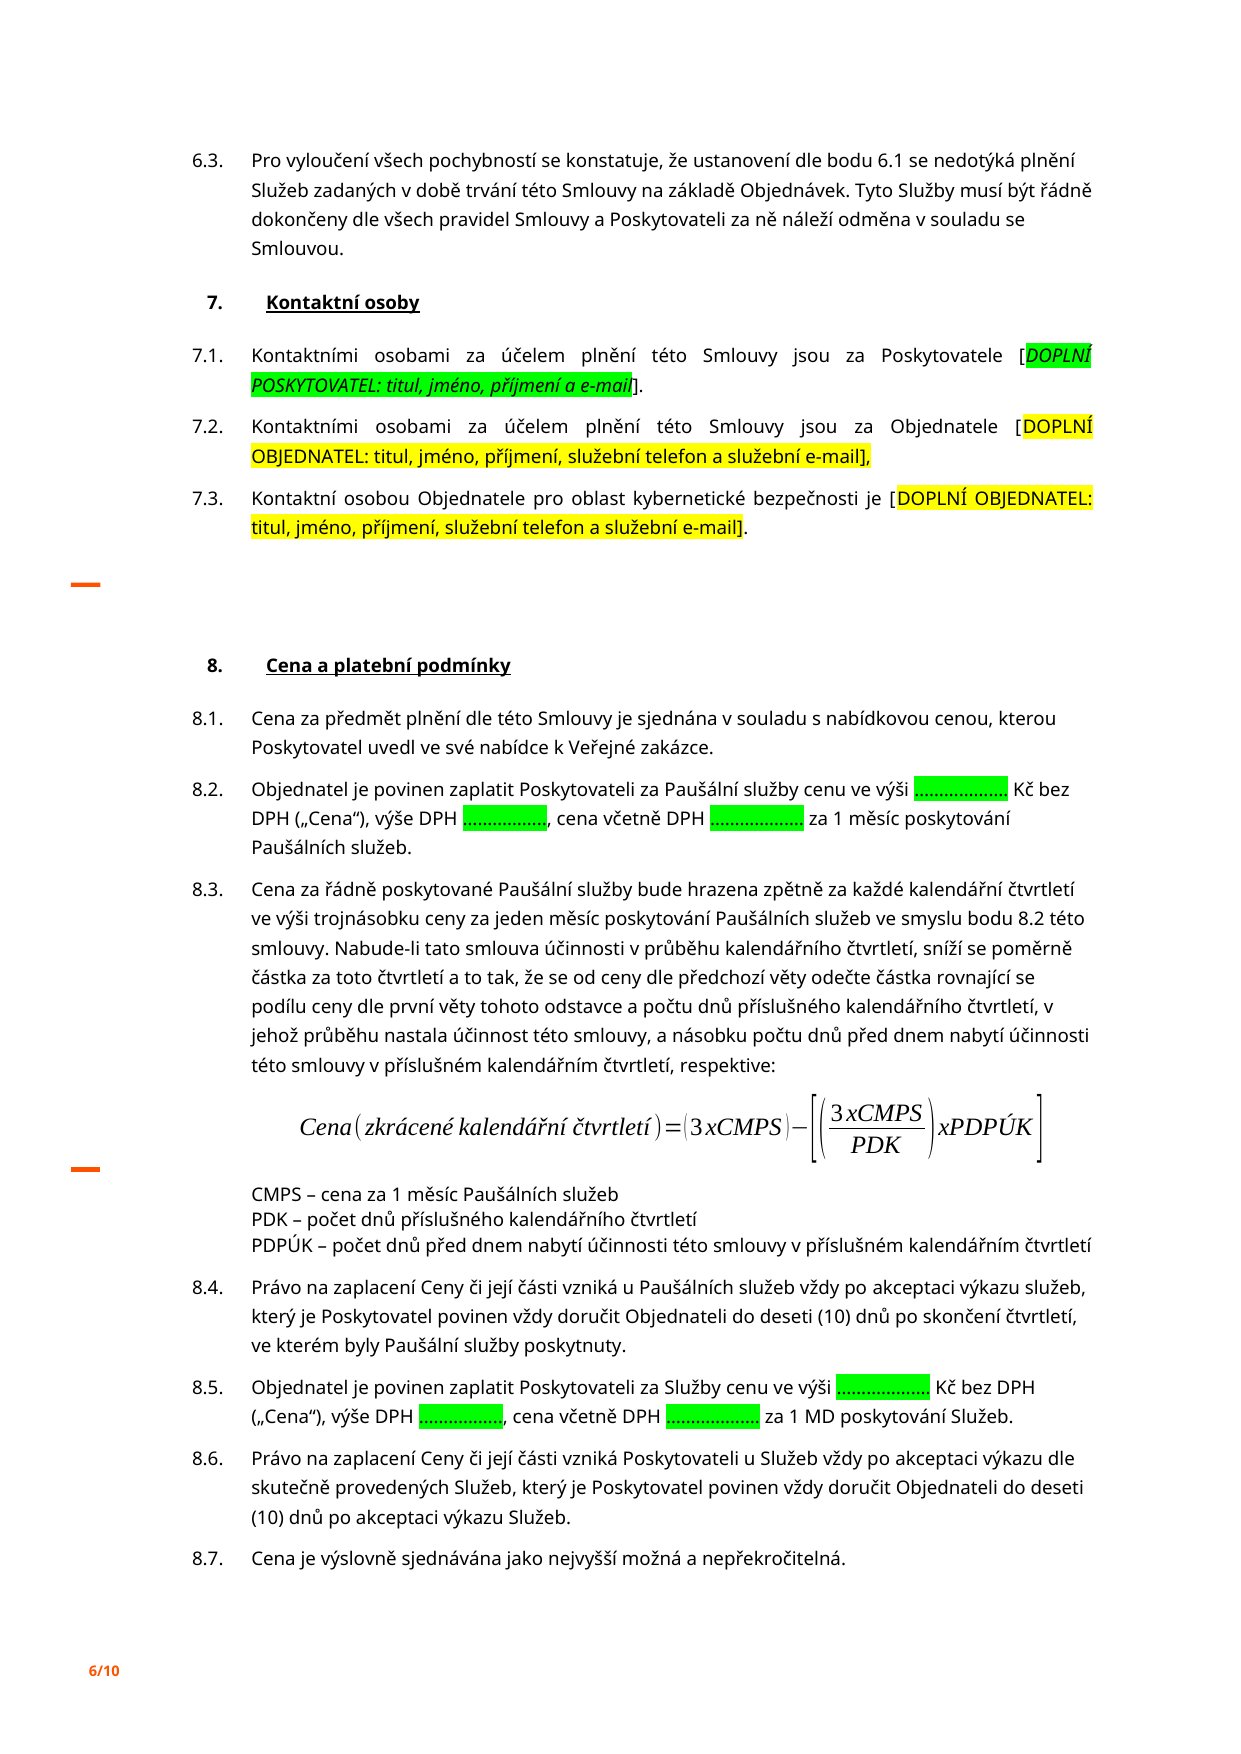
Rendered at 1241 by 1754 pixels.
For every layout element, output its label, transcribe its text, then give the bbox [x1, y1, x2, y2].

list Cena za řádně poskytované Paušální služby bude hrazena zpětně za každé kalendářní čtvrtletí ve výši trojnásobku ceny za jeden měsíc poskytování Paušálních služeb ve smyslu bodu 8.2 této smlouvy. Nabude-li tato smlouva účinnosti v průběhu kalendářního čtvrtletí, sníží se poměrně částka za toto čtvrtletí a to tak, že se od ceny dle předchozí věty odečte částka rovnající se podílu ceny dle první věty tohoto odstavce a počtu dnů příslušného kalendářního čtvrtletí, v jehož průběhu nastala účinnost této smlouvy, a násobku počtu dnů před dnem nabytí účinnosti této smlouvy v příslušném kalendářním čtvrtletí, respektive: [192, 876, 1093, 1077]
list Cena je výslovně sjednávána jako nejvyšší možná a nepřekročitelná. [192, 1546, 1093, 1571]
list Kontaktními osobami za účelem plnění této Smlouvy jsou za Poskytovatele [DOPLNÍ POSKYTOVATEL: titul, jméno, příjmení a e-mail]. [192, 343, 1093, 397]
list Objednatel je povinen zaplatit Poskytovateli za Paušální služby cenu ve výši ………………. Kč bez DPH („Cena“), výše DPH …………….., cena včetně DPH ………………. za 1 měsíc poskytování Paušálních služeb. [192, 776, 1093, 860]
subtitle Cena a platební podmínky [207, 652, 1093, 677]
list PDPÚK – počet dnů před dnem nabytí účinnosti této smlouvy v příslušném kalendářním čtvrtletí [251, 1232, 1093, 1258]
list Kontaktními osobami za účelem plnění této Smlouvy jsou za Objednatele [DOPLNÍ OBJEDNATEL: titul, jméno, příjmení, služební telefon a služební e-mail], [192, 414, 1093, 468]
text CMPS – cena za 1 měsíc Paušálních služeb [192, 1181, 1093, 1207]
list Právo na zaplacení Ceny či její části vzniká u Paušálních služeb vždy po akceptaci výkazu služeb, který je Poskytovatel povinen vždy doručit Objednateli do deseti (10) dnů po skončení čtvrtletí, ve kterém byly Paušální služby poskytnuty. [192, 1274, 1093, 1358]
list Kontaktní osobou Objednatele pro oblast kybernetické bezpečnosti je [DOPLNÍ OBJEDNATEL: titul, jméno, příjmení, služební telefon a služební e-mail]. [192, 485, 1093, 539]
subtitle Kontaktní osoby [207, 290, 1093, 315]
list Pro vyloučení všech pochybností se konstatuje, že ustanovení dle bodu 6.1 se nedotýká plnění Služeb zadaných v době trvání této Smlouvy na základě Objednávek. Tyto Služby musí být řádně dokončeny dle všech pravidel Smlouvy a Poskytovateli za ně náleží odměna v souladu se Smlouvou. [192, 148, 1093, 261]
list Objednatel je povinen zaplatit Poskytovateli za Služby cenu ve výši ………………. Kč bez DPH („Cena“), výše DPH …………….., cena včetně DPH ………………. za 1 MD poskytování Služeb. [192, 1374, 1093, 1429]
text PDK – počet dnů příslušného kalendářního čtvrtletí [192, 1207, 1093, 1232]
list Právo na zaplacení Ceny či její části vzniká Poskytovateli u Služeb vždy po akceptaci výkazu dle skutečně provedených Služeb, který je Poskytovatel povinen vždy doručit Objednateli do deseti (10) dnů po akceptaci výkazu Služeb. [192, 1445, 1093, 1529]
list Cena za předmět plnění dle této Smlouvy je sjednána v souladu s nabídkovou cenou, kterou Poskytovatel uvedl ve své nabídce k Veřejné zakázce. [192, 705, 1093, 760]
